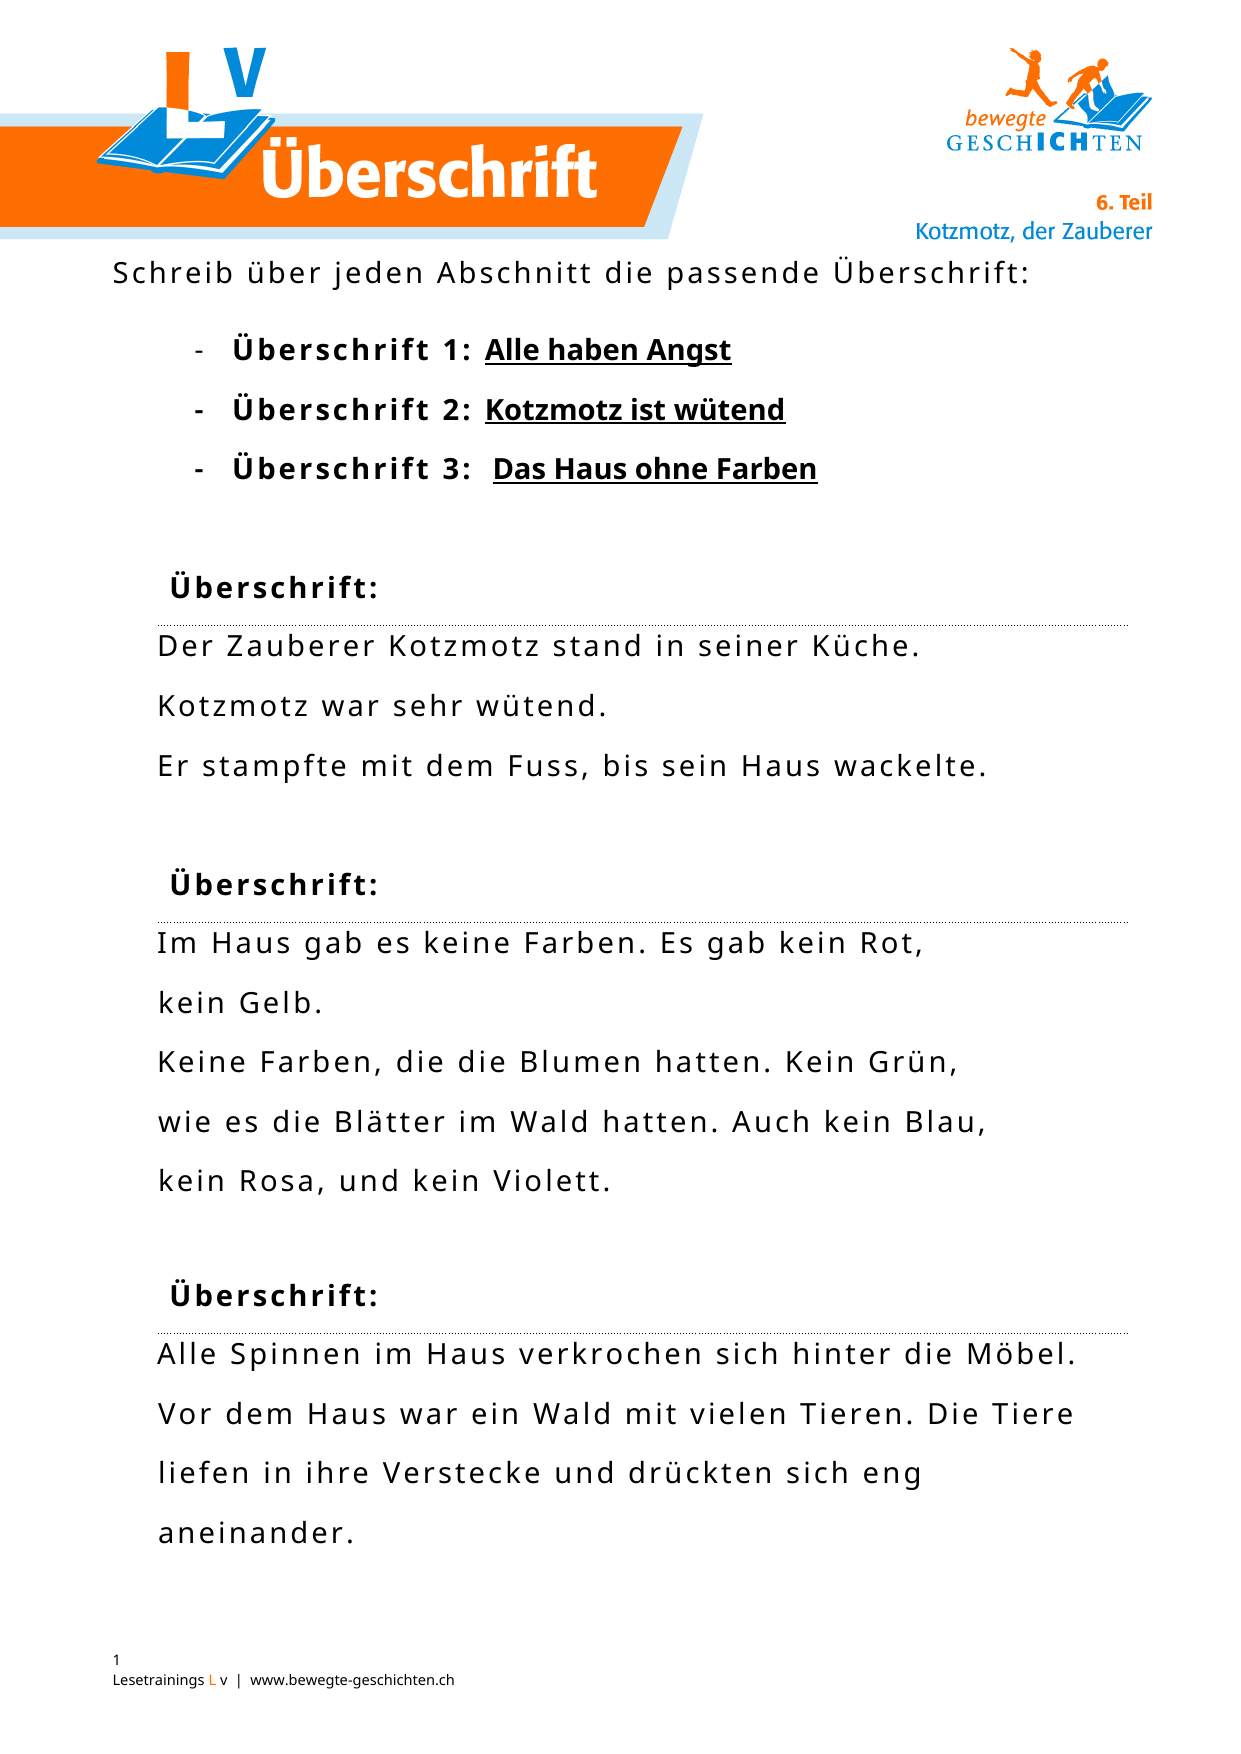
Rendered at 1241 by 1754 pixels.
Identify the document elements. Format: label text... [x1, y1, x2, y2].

list Überschrift 2: Kotzmotz ist wütend [194, 389, 1128, 428]
list Überschrift 1: Alle haben Angst [194, 329, 1128, 369]
text Schreib über jeden Abschnitt die passende Überschrift: [112, 150, 1128, 328]
text Keine Farben, die die Blumen hatten. Kein Grün, wie es die Blätter im Wald hatten. Auch kein Blau, kein Rosa, und kein Violett. [157, 1042, 1128, 1200]
text Alle Spinnen im Haus verkrochen sich hinter die Möbel. Vor dem Haus war ein Wald mit vielen Tieren. Die Tiere liefen in ihre Verstecke und drückten sich eng aneinander. [157, 1333, 1128, 1552]
text Kotzmotz war sehr wütend. [157, 685, 1128, 725]
table_header Überschrift: [158, 1275, 1128, 1332]
picture [0, 2, 1241, 251]
table_header Überschrift: [158, 568, 1128, 624]
table_header Überschrift: [158, 805, 1128, 922]
text Im Haus gab es keine Farben. Es gab kein Rot, kein Gelb. [157, 923, 1128, 1022]
list Überschrift 3: Das Haus ohne Farben [194, 448, 1128, 488]
text Der Zauberer Kotzmotz stand in seiner Küche. [157, 626, 1128, 665]
text Er stampfte mit dem Fuss, bis sein Haus wackelte. [157, 745, 1128, 785]
